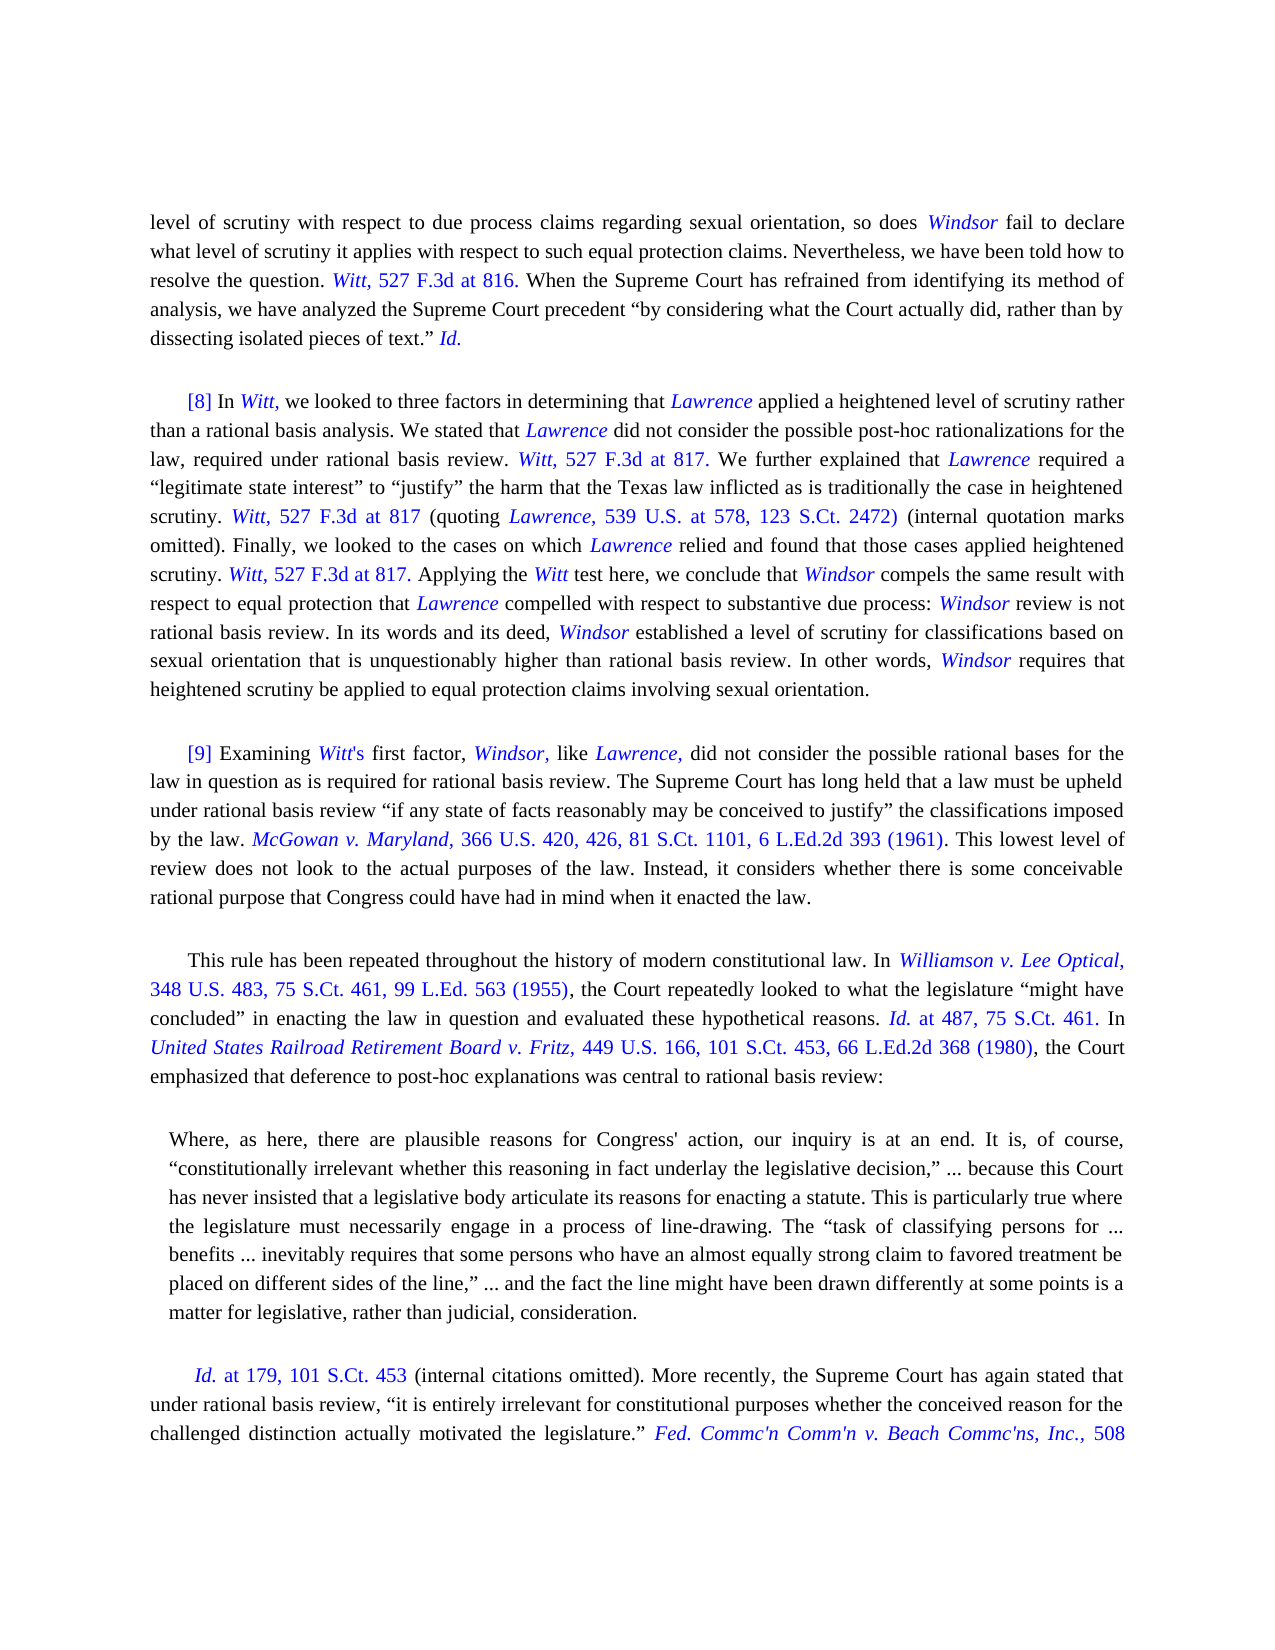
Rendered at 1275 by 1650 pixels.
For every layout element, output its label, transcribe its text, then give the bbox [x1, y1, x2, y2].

text This rule has been repeated throughout the history of modern constitutional law. In Williamson v. Lee Optical, 348 U.S. 483, 75 S.Ct. 461, 99 L.Ed. 563 (1955), the Court repeatedly looked to what the legislature “might have concluded” in enacting the law in question and evaluated these hypothetical reasons. Id. at 487, 75 S.Ct. 461. In United States Railroad Retirement Board v. Fritz, 449 U.S. 166, 101 S.Ct. 453, 66 L.Ed.2d 368 (1980), the Court emphasized that deference to post-hoc explanations was central to rational basis review: [150, 948, 1125, 1088]
text Where, as here, there are plausible reasons for Congress' action, our inquiry is at an end. It is, of course, “constitutionally irrelevant whether this reasoning in fact underlay the legislative decision,” ... because this Court has never insisted that a legislative body articulate its reasons for enacting a statute. This is particularly true where the legislature must necessarily engage in a process of line-drawing. The “task of classifying persons for ... benefits ... inevitably requires that some persons who have an almost equally strong claim to favored treatment be placed on different sides of the line,” ... and the fact the line might have been drawn differently at some points is a matter for legislative, rather than judicial, consideration. [169, 1127, 1125, 1324]
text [150, 210, 1125, 349]
text [8] In Witt, we looked to three factors in determining that Lawrence applied a heightened level of scrutiny rather than a rational basis analysis. We stated that Lawrence did not consider the possible post-hoc rationalizations for the law, required under rational basis review. Witt, 527 F.3d at 817. We further explained that Lawrence required a “legitimate state interest” to “justify” the harm that the Texas law inflicted as is traditionally the case in heightened scrutiny. Witt, 527 F.3d at 817 (quoting Lawrence, 539 U.S. at 578, 123 S.Ct. 2472) (internal quotation marks omitted). Finally, we looked to the cases on which Lawrence relied and found that those cases applied heightened scrutiny. Witt, 527 F.3d at 817. Applying the Witt test here, we conclude that Windsor compels the same result with respect to equal protection that Lawrence compelled with respect to substantive due process: Windsor review is not rational basis review. In its words and its deed, Windsor established a level of scrutiny for classifications based on sexual orientation that is unquestionably higher than rational basis review. In other words, Windsor requires that heightened scrutiny be applied to equal protection claims involving sexual orientation. [150, 389, 1125, 701]
text [9] Examining Witt's first factor, Windsor, like Lawrence, did not consider the possible rational bases for the law in question as is required for rational basis review. The Supreme Court has long held that a law must be upheld under rational basis review “if any state of facts reasonably may be conceived to justify” the classifications imposed by the law. McGowan v. Maryland, 366 U.S. 420, 426, 81 S.Ct. 1101, 6 L.Ed.2d 393 (1961). This lowest level of review does not look to the actual purposes of the law. Instead, it considers whether there is some conceivable rational purpose that Congress could have had in mind when it enacted the law. [150, 741, 1125, 909]
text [150, 1363, 1125, 1445]
